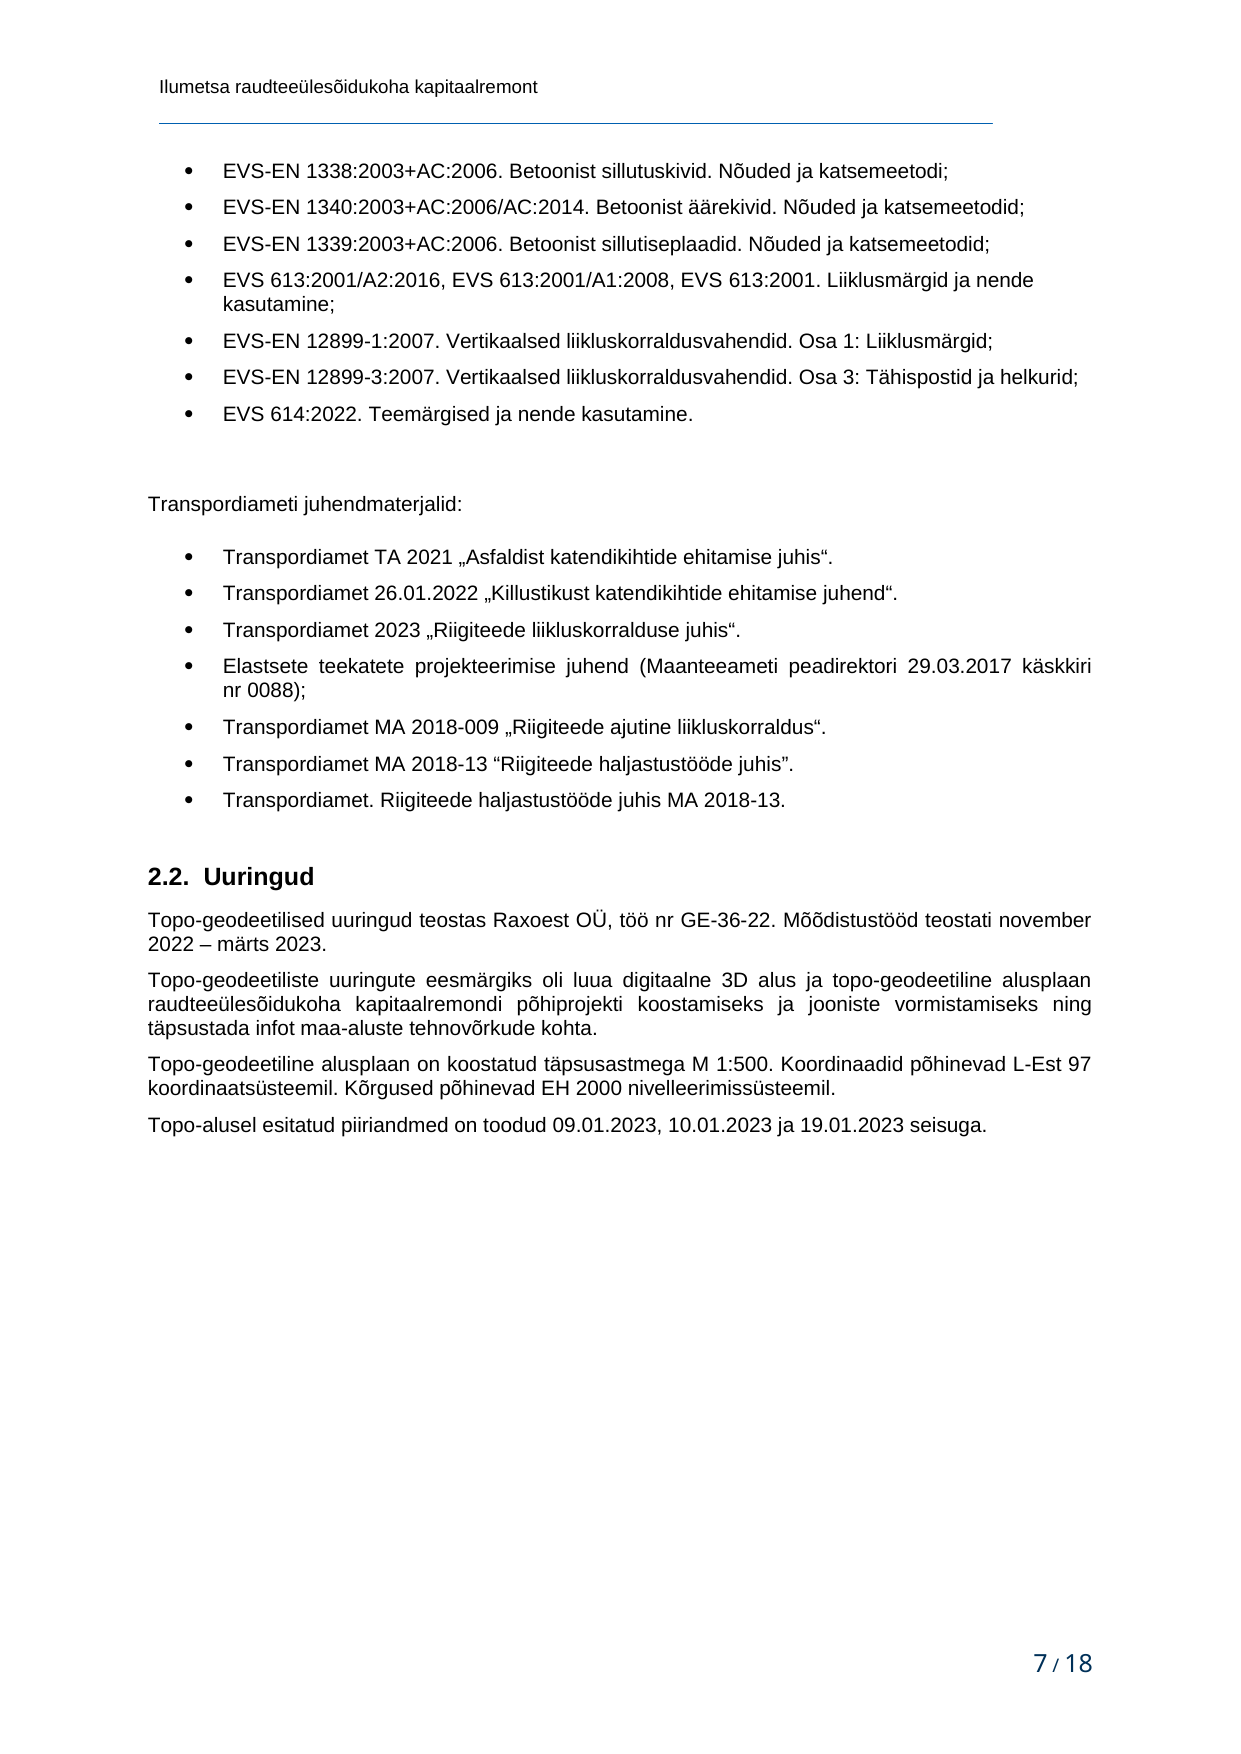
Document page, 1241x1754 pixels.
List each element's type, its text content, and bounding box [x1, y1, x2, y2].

text Topo-geodeetilised uuringud teostas Raxoest OÜ, töö nr GE-36-22. Mõõdistustööd teostati november 2022 – märts 2023. [148, 907, 1093, 955]
list EVS-EN 12899-1:2007. Vertikaalsed liikluskorraldusvahendid. Osa 1: Liiklusmärgid; [185, 329, 1093, 353]
list Elastsete teekatete projekteerimise juhend (Maanteeameti peadirektori 29.03.2017 käskkiri nr 0088); [185, 654, 1093, 702]
subtitle Uuringud [148, 862, 1093, 891]
list EVS-EN 1339:2003+AC:2006. Betoonist sillutiseplaadid. Nõuded ja katsemeetodid; [185, 232, 1093, 256]
list Transpordiamet. Riigiteede haljastustööde juhis MA 2018-13. [185, 788, 1093, 812]
list EVS-EN 1340:2003+AC:2006/AC:2014. Betoonist äärekivid. Nõuded ja katsemeetodid; [185, 195, 1093, 219]
list Transpordiamet 2023 „Riigiteede liikluskorralduse juhis“. [185, 618, 1093, 642]
list EVS-EN 12899-3:2007. Vertikaalsed liikluskorraldusvahendid. Osa 3: Tähispostid ja helkurid; [185, 365, 1093, 389]
list EVS-EN 1338:2003+AC:2006. Betoonist sillutuskivid. Nõuded ja katsemeetodi; [185, 158, 1093, 182]
list Transpordiamet 26.01.2022 „Killustikust katendikihtide ehitamise juhend“. [185, 581, 1093, 605]
list Transpordiamet MA 2018-13 “Riigiteede haljastustööde juhis”. [185, 751, 1093, 775]
list EVS 614:2022. Teemärgised ja nende kasutamine. [185, 402, 1093, 426]
text Topo-geodeetiliste uuringute eesmärgiks oli luua digitaalne 3D alus ja topo-geodeetiline alusplaan raudteeülesõidukoha kapitaalremondi põhiprojekti koostamiseks ja jooniste vormistamiseks ning täpsustada infot maa-aluste tehnovõrkude kohta. [148, 968, 1093, 1040]
text Transpordiameti juhendmaterjalid: [148, 491, 1093, 515]
list Transpordiamet MA 2018-009 „Riigiteede ajutine liikluskorraldus“. [185, 715, 1093, 739]
text Topo-alusel esitatud piiriandmed on toodud 09.01.2023, 10.01.2023 ja 19.01.2023 seisuga. [148, 1113, 1093, 1137]
list EVS 613:2001/A2:2016, EVS 613:2001/A1:2008, EVS 613:2001. Liiklusmärgid ja nende kasutamine; [185, 268, 1093, 316]
list Transpordiamet TA 2021 „Asfaldist katendikihtide ehitamise juhis“. [185, 544, 1093, 569]
text Topo-geodeetiline alusplaan on koostatud täpsusastmega M 1:500. Koordinaadid põhinevad L-Est 97 koordinaatsüsteemil. Kõrgused põhinevad EH 2000 nivelleerimissüsteemil. [148, 1052, 1093, 1100]
